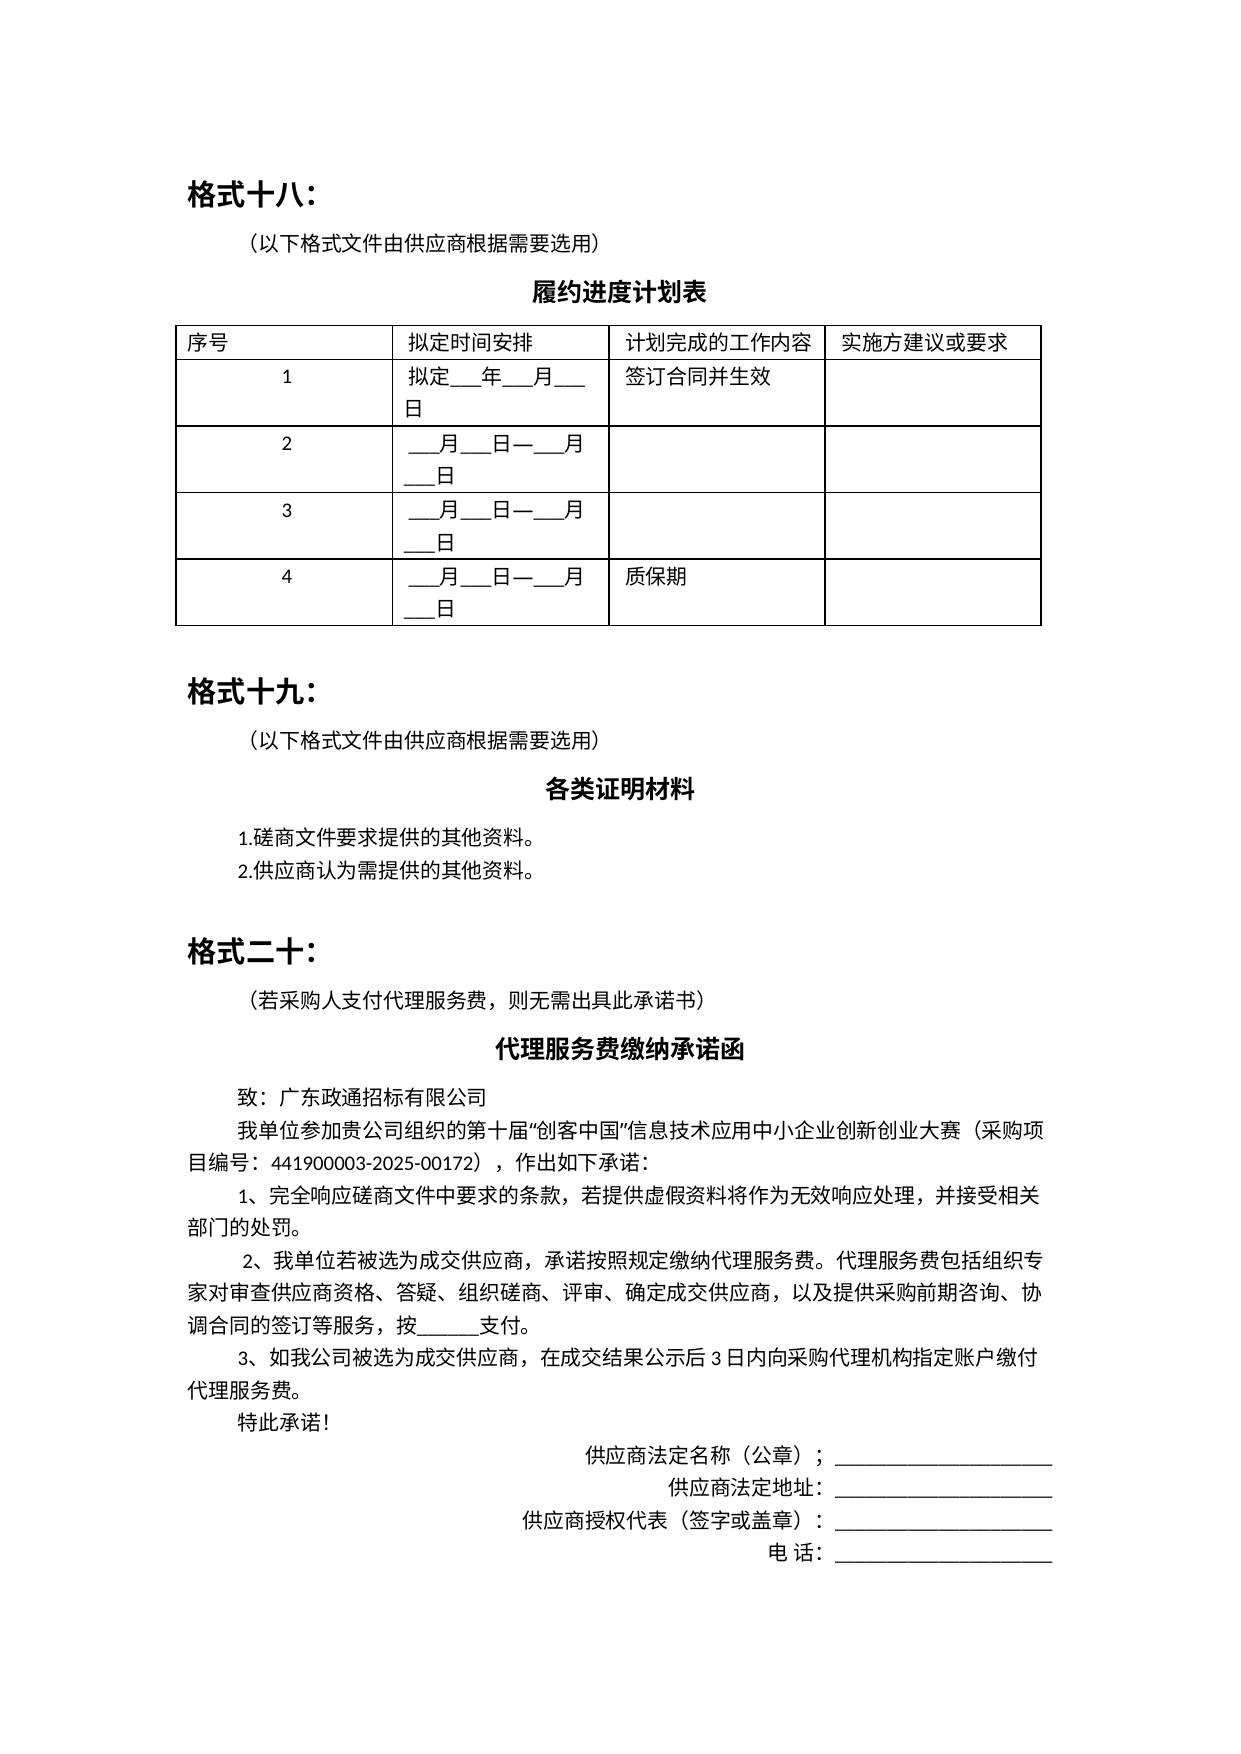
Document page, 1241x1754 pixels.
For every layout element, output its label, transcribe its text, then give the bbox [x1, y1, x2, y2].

text （以下格式文件由供应商根据需要选用） [187, 227, 1053, 259]
table_cell [826, 560, 1040, 625]
table_cell 3 [177, 493, 392, 558]
text 各类证明材料 [187, 756, 1053, 821]
table_header 拟定时间安排 [393, 326, 608, 358]
table_cell ___月___日—___月___日 [393, 427, 608, 492]
text 1、完全响应磋商文件中要求的条款，若提供虚假资料将作为无效响应处理，并接受相关部门的处罚。 [187, 1179, 1053, 1244]
table_header 实施方建议或要求 [826, 326, 1040, 358]
text 格式十九： [187, 659, 1053, 724]
text （以下格式文件由供应商根据需要选用） [187, 724, 1053, 756]
text 我单位参加贵公司组织的第十届“创客中国”信息技术应用中小企业创新创业大赛（采购项目编号：441900003-2025-00172），作出如下承诺： [187, 1114, 1053, 1179]
table_cell [826, 493, 1040, 558]
text 3、如我公司被选为成交供应商，在成交结果公示后3日内向采购代理机构指定账户缴付代理服务费。 [187, 1341, 1053, 1406]
table_header 序号 [177, 326, 392, 358]
table_cell 1 [177, 360, 392, 425]
table_cell 4 [177, 560, 392, 625]
table_cell ___月___日—___月___日 [393, 560, 608, 625]
text 电 话：_____________________ [187, 1536, 1053, 1569]
text 代理服务费缴纳承诺函 [187, 1016, 1053, 1081]
text （若采购人支付代理服务费，则无需出具此承诺书） [187, 984, 1053, 1016]
text 供应商法定地址：_____________________ [187, 1471, 1053, 1504]
table_cell ___月___日—___月___日 [393, 493, 608, 558]
table_cell [610, 427, 824, 492]
table_cell 签订合同并生效 [610, 360, 824, 425]
table_cell 拟定___年___月___日 [393, 360, 608, 425]
text 2.供应商认为需提供的其他资料。 [187, 854, 1053, 886]
table_cell [610, 493, 824, 558]
text 2、我单位若被选为成交供应商，承诺按照规定缴纳代理服务费。代理服务费包括组织专家对审查供应商资格、答疑、组织磋商、评审、确定成交供应商，以及提供采购前期咨询、协调合同的签订等服务，按______支付。 [187, 1244, 1053, 1341]
text 格式二十： [187, 919, 1053, 984]
table_cell 2 [177, 427, 392, 492]
text 供应商法定名称（公章）；_____________________ [187, 1439, 1053, 1471]
table_cell 质保期 [610, 560, 824, 625]
text 格式十八： [187, 162, 1053, 227]
table_header 计划完成的工作内容 [610, 326, 824, 358]
text 特此承诺！ [187, 1406, 1053, 1439]
text 供应商授权代表（签字或盖章）：_____________________ [187, 1504, 1053, 1536]
table_cell [826, 360, 1040, 425]
text 1.磋商文件要求提供的其他资料。 [187, 821, 1053, 854]
text 履约进度计划表 [187, 259, 1053, 324]
table_cell [826, 427, 1040, 492]
text 致：广东政通招标有限公司 [187, 1081, 1053, 1114]
